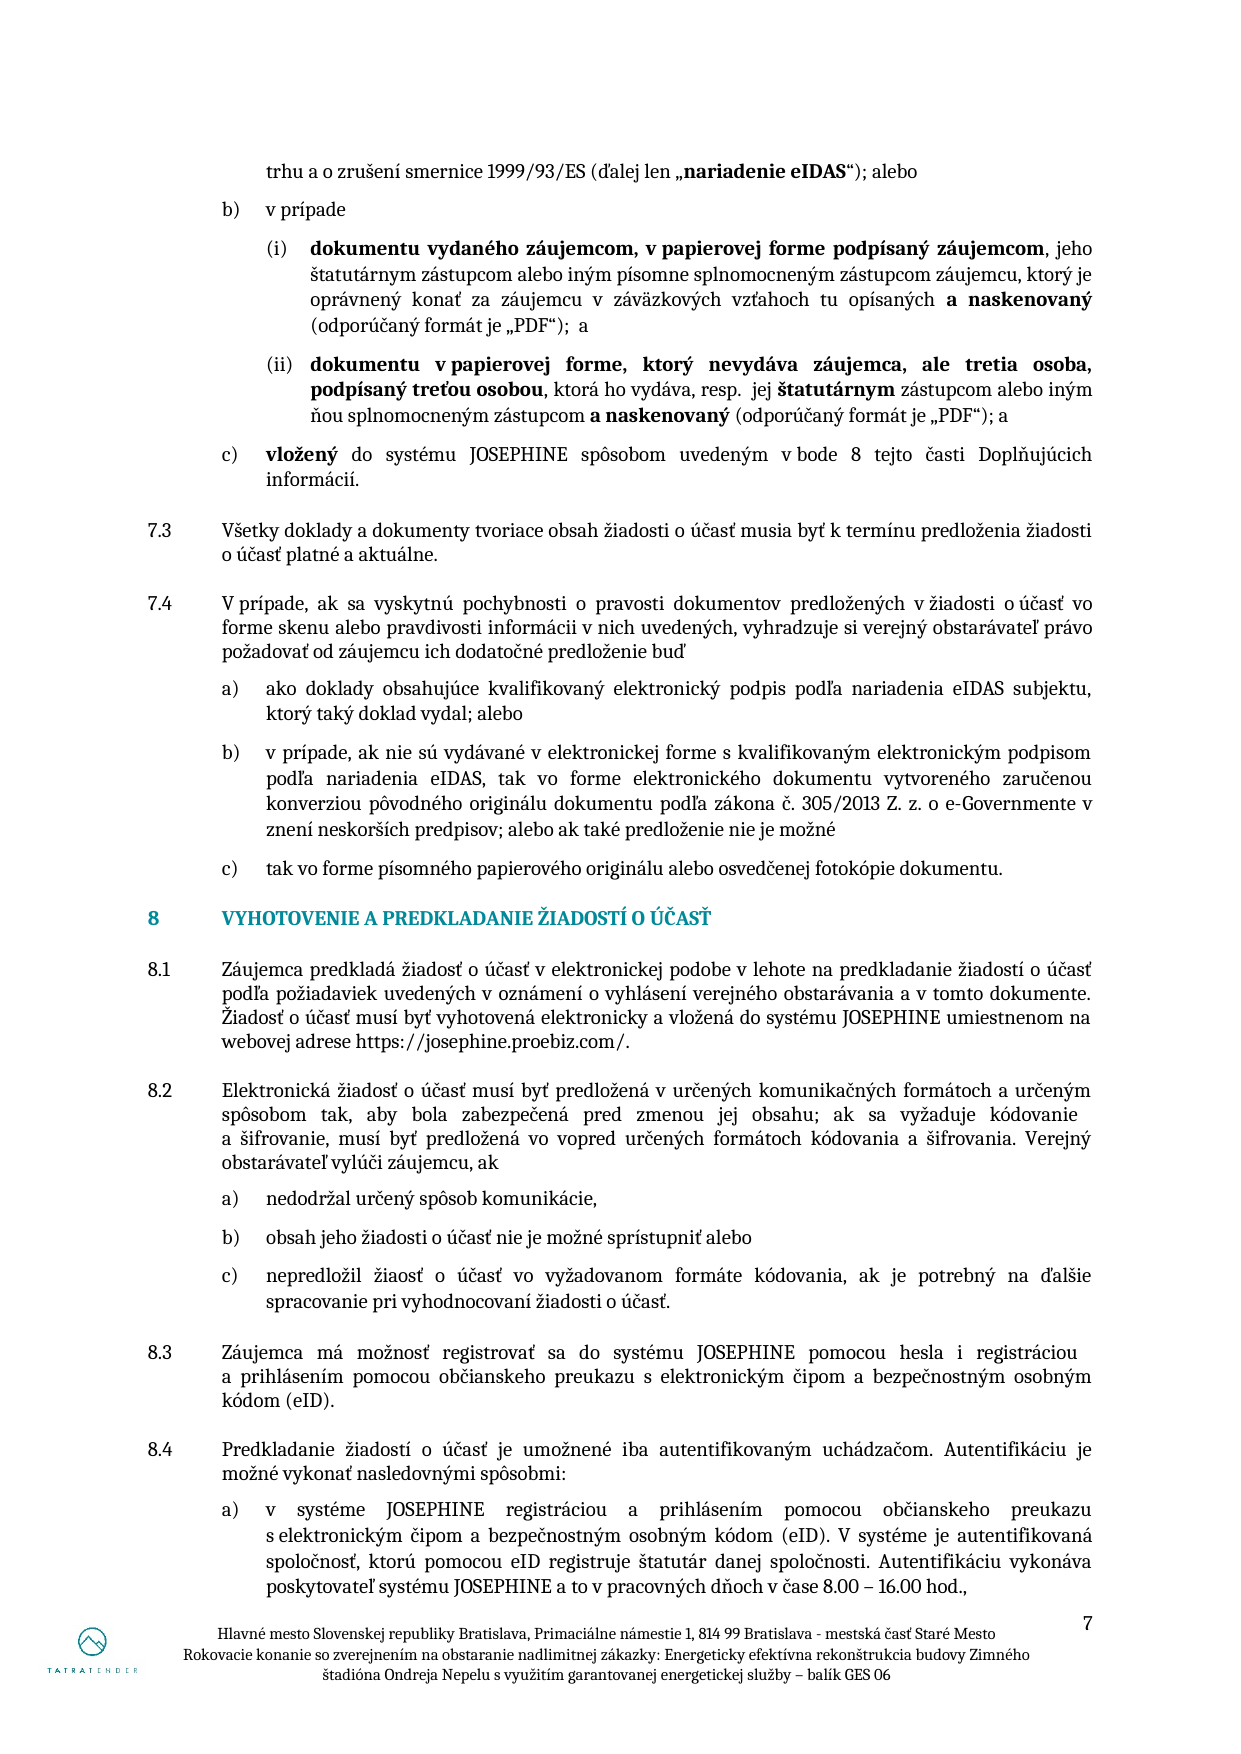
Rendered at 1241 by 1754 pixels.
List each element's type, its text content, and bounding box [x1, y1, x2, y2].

subtitle Všetky doklady a dokumenty tvoriace obsah žiadosti o účasť musia byť k termínu predloženia žiadosti o účasť platné a aktuálne. [148, 519, 1092, 567]
subtitle V prípade, ak sa vyskytnú pochybnosti o pravosti dokumentov predložených v žiadosti o účasť vo forme skenu alebo pravdivosti informácii v nich uvedených, vyhradzuje si verejný obstarávateľ právo požadovať od záujemcu ich dodatočné predloženie buď [148, 592, 1092, 664]
subtitle dokumentu v papierovej forme, ktorý nevydáva záujemca, ale tretia osoba, podpísaný treťou osobou, ktorá ho vydáva, resp. jej štatutárnym zástupcom alebo iným ňou splnomocneným zástupcom a naskenovaný (odporúčaný formát je „PDF“); a [266, 352, 1092, 428]
subtitle Predkladanie žiadostí o účasť je umožnené iba autentifikovaným uchádzačom. Autentifikáciu je možné vykonať nasledovnými spôsobmi: [148, 1437, 1092, 1485]
subtitle Vyhotovenie a predkladanie žiadostí o účasť [148, 907, 1092, 931]
subtitle nepredložil žiaosť o účasť vo vyžadovanom formáte kódovania, ak je potrebný na ďalšie spracovanie pri vyhodnocovaní žiadosti o účasť. [222, 1264, 1092, 1313]
subtitle vložený do systému JOSEPHINE spôsobom uvedeným v bode 8 tejto časti Doplňujúcich informácií. [222, 442, 1092, 492]
picture [26, 1603, 158, 1697]
subtitle obsah jeho žiadosti o účasť nie je možné sprístupniť alebo [222, 1225, 1092, 1249]
subtitle Elektronická žiadosť o účasť musí byť predložená v určených komunikačných formátoch a určeným spôsobom tak, aby bola zabezpečená pred zmenou jej obsahu; ak sa vyžaduje kódovanie a šifrovanie, musí byť predložená vo vopred určených formátoch kódovania a šifrovania. Verejný obstarávateľ vylúči záujemcu, ak [148, 1079, 1092, 1174]
subtitle dokumentu vydaného záujemcom, v papierovej forme podpísaný záujemcom, jeho štatutárnym zástupcom alebo iným písomne splnomocneným zástupcom záujemcu, ktorý je oprávnený konať za záujemcu v záväzkových vzťahoch tu opísaných a naskenovaný (odporúčaný formát je „PDF“); a [266, 236, 1092, 338]
subtitle Záujemca má možnosť registrovať sa do systému JOSEPHINE pomocou hesla i registráciou a prihlásením pomocou občianskeho preukazu s elektronickým čipom a bezpečnostným osobným kódom (eID). [148, 1340, 1092, 1412]
subtitle tak vo forme písomného papierového originálu alebo osvedčenej fotokópie dokumentu. [222, 856, 1092, 880]
subtitle v systéme JOSEPHINE registráciou a prihlásením pomocou občianskeho preukazu s elektronickým čipom a bezpečnostným osobným kódom (eID). V systéme je autentifikovaná spoločnosť, ktorú pomocou eID registruje štatutár danej spoločnosti. Autentifikáciu vykonáva poskytovateľ systému JOSEPHINE a to v pracovných dňoch v čase 8.00 – 16.00 hod., [222, 1498, 1092, 1599]
subtitle v prípade, ak nie sú vydávané v elektronickej forme s kvalifikovaným elektronickým podpisom podľa nariadenia eIDAS, tak vo forme elektronického dokumentu vytvoreného zaručenou konverziou pôvodného originálu dokumentu podľa zákona č. 305/2013 Z. z. o e-Governmente v znení neskorších predpisov; alebo ak také predloženie nie je možné [222, 740, 1092, 842]
subtitle Záujemca predkladá žiadosť o účasť v elektronickej podobe v lehote na predkladanie žiadostí o účasť podľa požiadaviek uvedených v oznámení o vyhlásení verejného obstarávania a v tomto dokumente. Žiadosť o účasť musí byť vyhotovená elektronicky a vložená do systému JOSEPHINE umiestnenom na webovej adrese https://josephine.proebiz.com/. [148, 958, 1092, 1054]
subtitle ako doklady obsahujúce kvalifikovaný elektronický podpis podľa nariadenia eIDAS subjektu, ktorý taký doklad vydal; alebo [222, 676, 1092, 726]
subtitle nedodržal určený spôsob komunikácie, [222, 1187, 1092, 1211]
subtitle v prípade [222, 198, 1092, 222]
